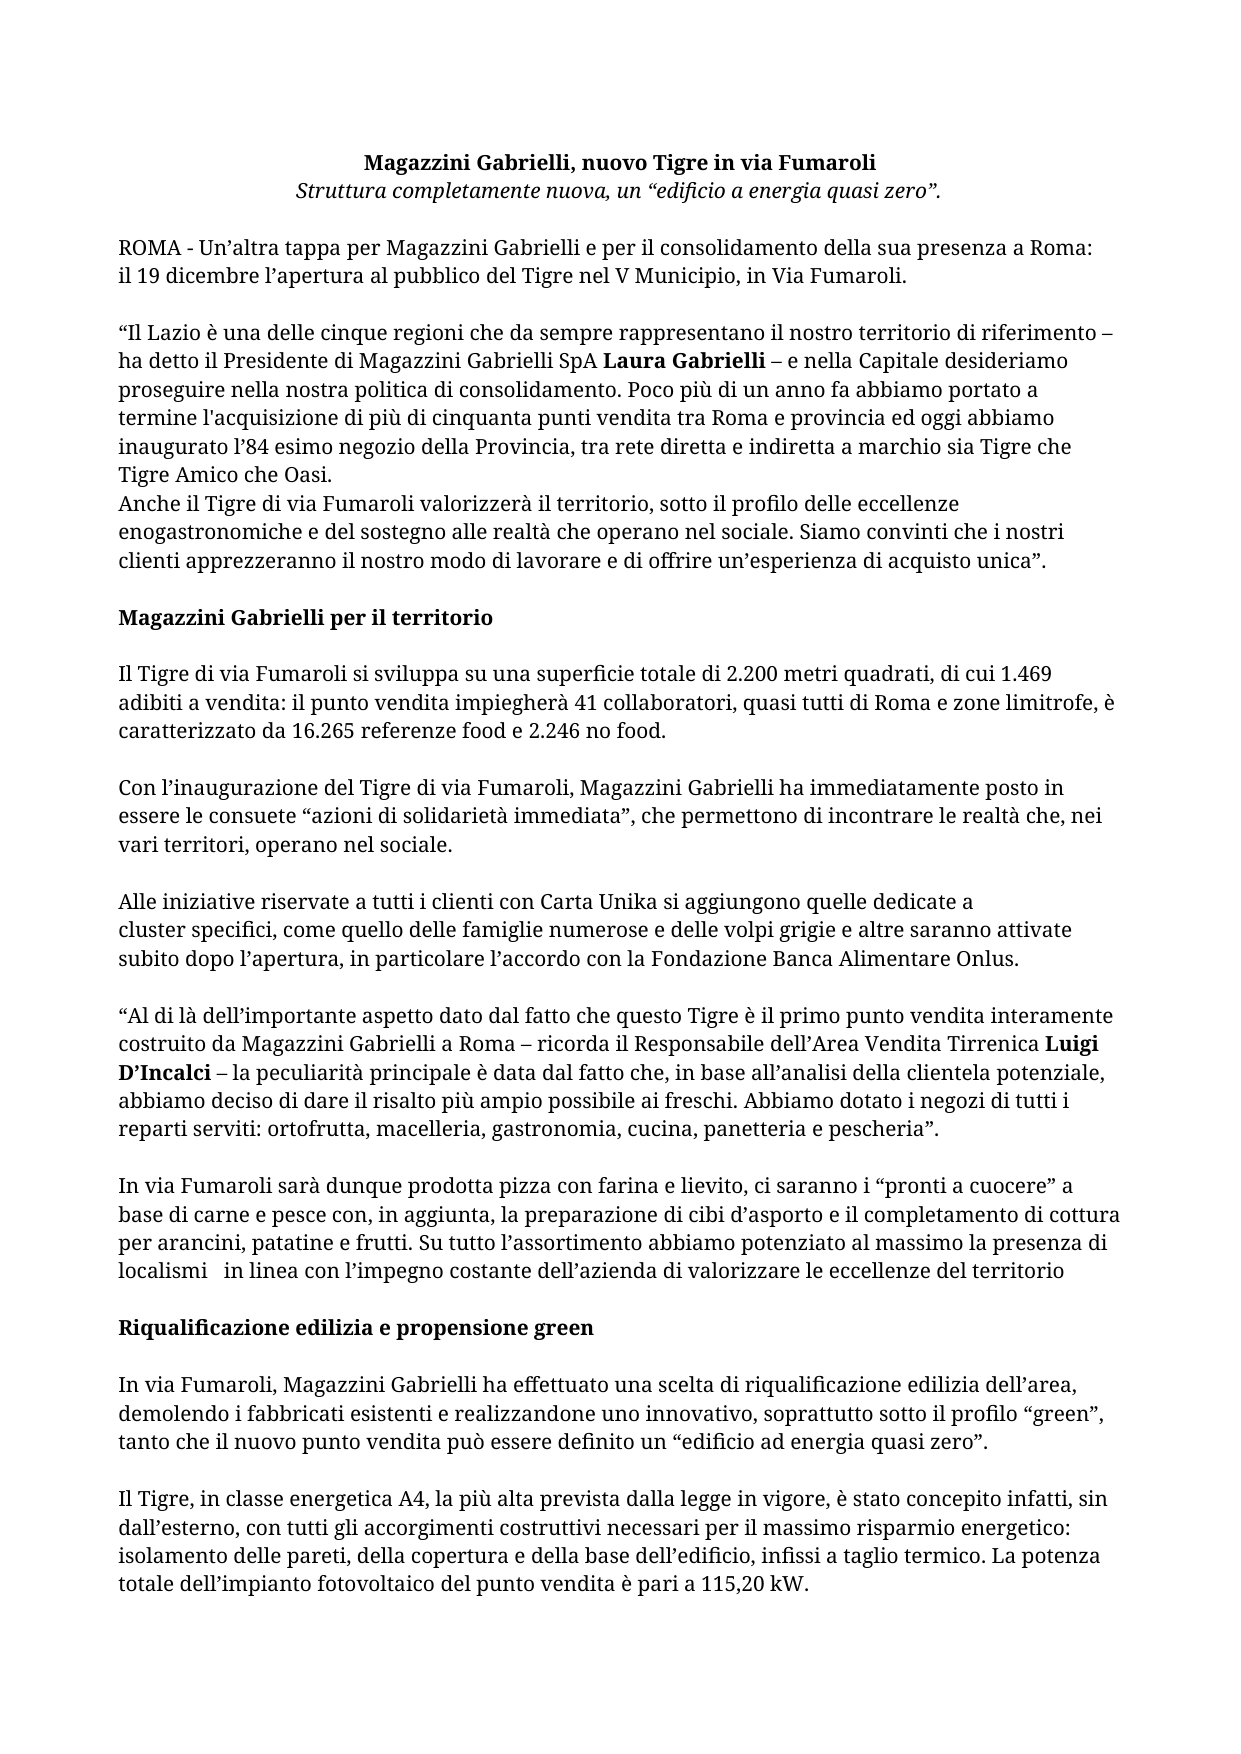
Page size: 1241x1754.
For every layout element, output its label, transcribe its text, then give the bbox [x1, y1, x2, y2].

text In via Fumaroli, Magazzini Gabrielli ha effettuato una scelta di riqualificazione edilizia dell’area, demolendo i fabbricati esistenti e realizzandone uno innovativo, soprattutto sotto il profilo “green”, tanto che il nuovo punto vendita può essere definito un “edificio ad energia quasi zero”. [118, 1370, 1122, 1456]
text Alle iniziative riservate a tutti i clienti con Carta Unika si aggiungono quelle dedicate a cluster specifici, come quello delle famiglie numerose e delle volpi grigie e altre saranno attivate subito dopo l’apertura, in particolare l’accordo con la Fondazione Banca Alimentare Onlus. [118, 887, 1122, 972]
text “Il Lazio è una delle cinque regioni che da sempre rappresentano il nostro territorio di riferimento – ha detto il Presidente di Magazzini Gabrielli SpA Laura Gabrielli – e nella Capitale desideriamo proseguire nella nostra politica di consolidamento. Poco più di un anno fa abbiamo portato a termine l'acquisizione di più di cinquanta punti vendita tra Roma e provincia ed oggi abbiamo inaugurato l’84 esimo negozio della Provincia, tra rete diretta e indiretta a marchio sia Tigre che Tigre Amico che Oasi. [118, 318, 1122, 489]
text Struttura completamente nuova, un “edificio a energia quasi zero”. [118, 176, 1122, 204]
text Il Tigre di via Fumaroli si sviluppa su una superficie totale di 2.200 metri quadrati, di cui 1.469 adibiti a vendita: il punto vendita impiegherà 41 collaboratori, quasi tutti di Roma e zone limitrofe, è caratterizzato da 16.265 referenze food e 2.246 no food. [118, 659, 1122, 745]
text Magazzini Gabrielli per il territorio [118, 603, 1122, 631]
text Con l’inaugurazione del Tigre di via Fumaroli, Magazzini Gabrielli ha immediatamente posto in essere le consuete “azioni di solidarietà immediata”, che permettono di incontrare le realtà che, nei vari territori, operano nel sociale. [118, 773, 1122, 858]
text ROMA - Un’altra tappa per Magazzini Gabrielli e per il consolidamento della sua presenza a Roma: il 19 dicembre l’apertura al pubblico del Tigre nel V Municipio, in Via Fumaroli. [118, 233, 1122, 290]
text Anche il Tigre di via Fumaroli valorizzerà il territorio, sotto il profilo delle eccellenze enogastronomiche e del sostegno alle realtà che operano nel sociale. Siamo convinti che i nostri clienti apprezzeranno il nostro modo di lavorare e di offrire un’esperienza di acquisto unica”. [118, 489, 1122, 574]
text Magazzini Gabrielli, nuovo Tigre in via Fumaroli [118, 148, 1122, 176]
text Il Tigre, in classe energetica A4, la più alta prevista dalla legge in vigore, è stato concepito infatti, sin dall’esterno, con tutti gli accorgimenti costruttivi necessari per il massimo risparmio energetico: isolamento delle pareti, della copertura e della base dell’edificio, infissi a taglio termico. La potenza totale dell’impianto fotovoltaico del punto vendita è pari a 115,20 kW. [118, 1484, 1122, 1598]
text Riqualificazione edilizia e propensione green [118, 1313, 1122, 1342]
text In via Fumaroli sarà dunque prodotta pizza con farina e lievito, ci saranno i “pronti a cuocere” a base di carne e pesce con, in aggiunta, la preparazione di cibi d’asporto e il completamento di cottura per arancini, patatine e frutti. Su tutto l’assortimento abbiamo potenziato al massimo la presenza di localismi in linea con l’impegno costante dell’azienda di valorizzare le eccellenze del territorio [118, 1171, 1122, 1285]
text “Al di là dell’importante aspetto dato dal fatto che questo Tigre è il primo punto vendita interamente costruito da Magazzini Gabrielli a Roma – ricorda il Responsabile dell’Area Vendita Tirrenica Luigi D’Incalci – la peculiarità principale è data dal fatto che, in base all’analisi della clientela potenziale, abbiamo deciso di dare il risalto più ampio possibile ai freschi. Abbiamo dotato i negozi di tutti i reparti serviti: ortofrutta, macelleria, gastronomia, cucina, panetteria e pescheria”. [118, 1001, 1122, 1143]
